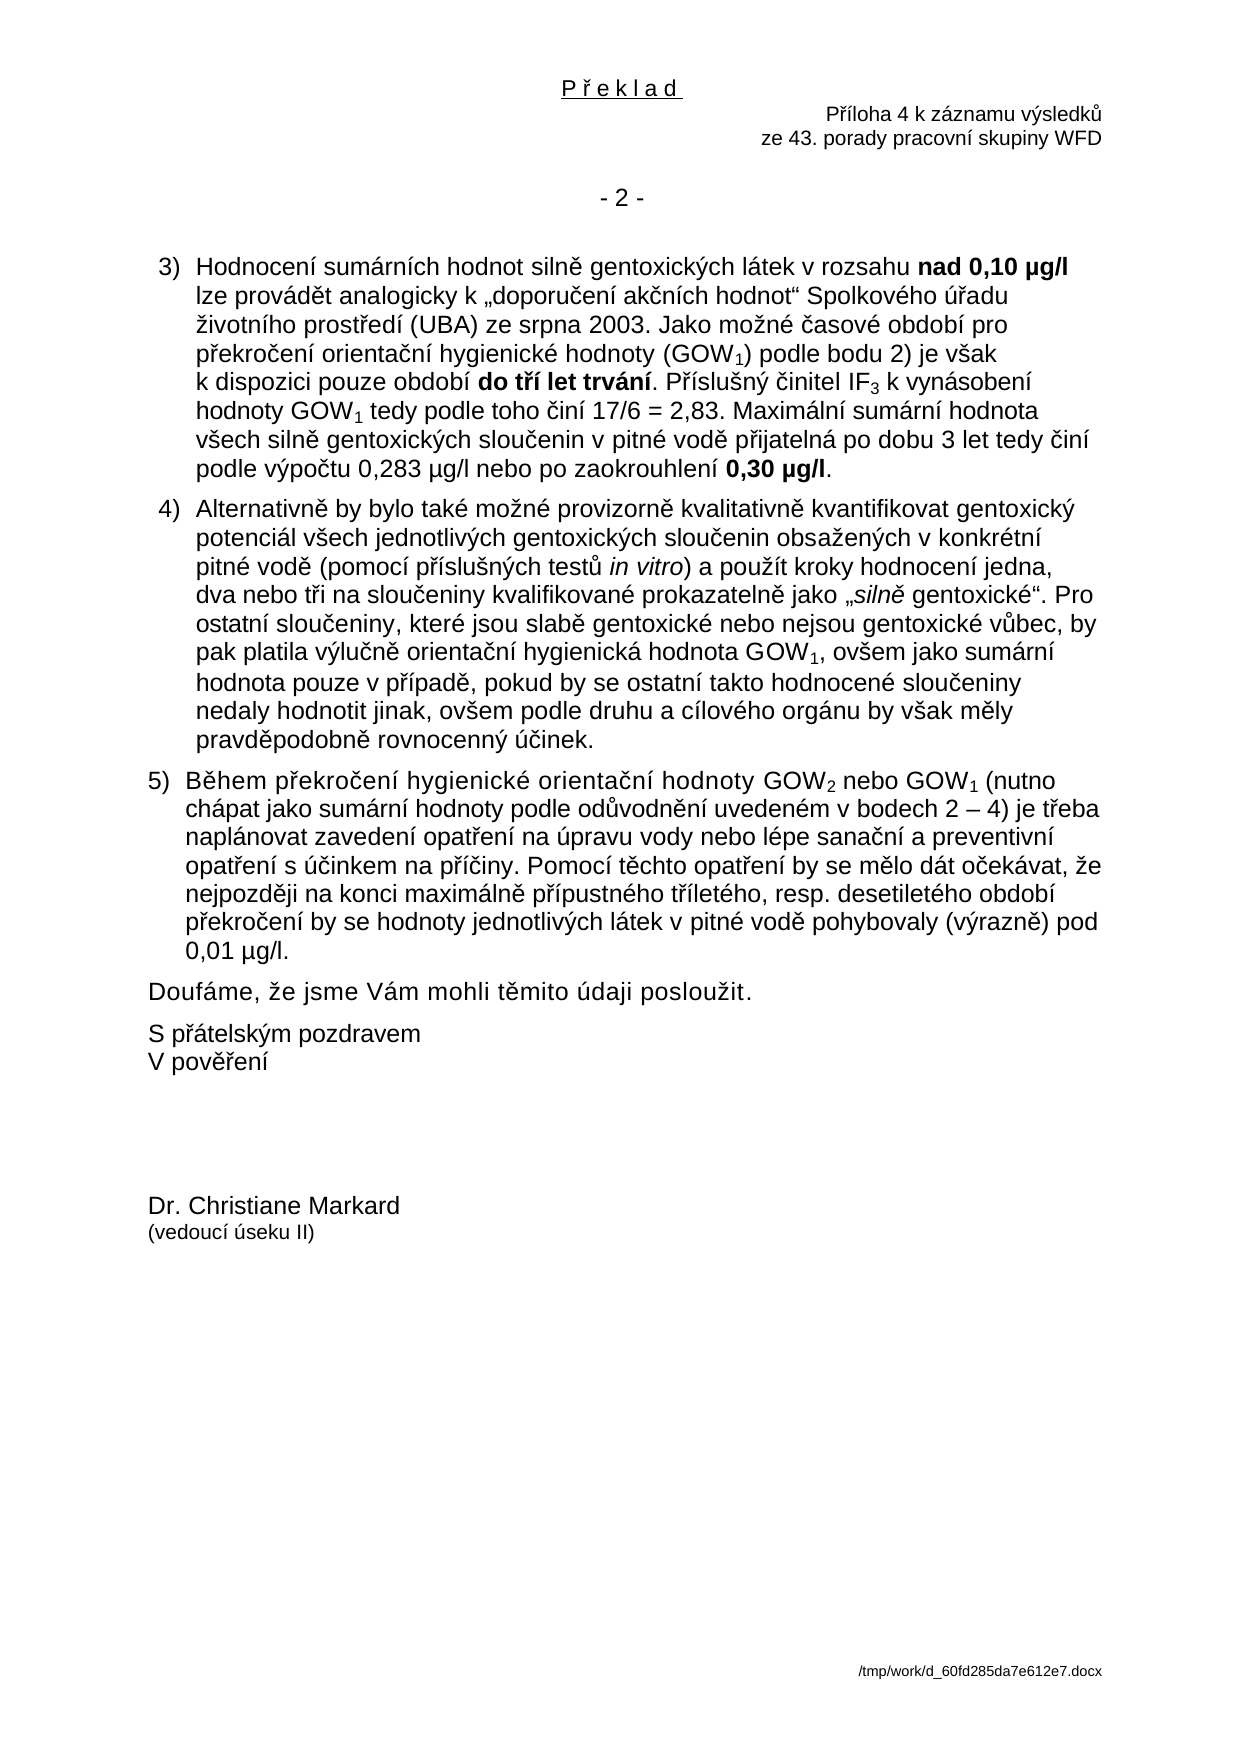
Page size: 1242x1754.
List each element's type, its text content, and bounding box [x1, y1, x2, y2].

list Alternativně by bylo také možné provizorně kvalitativně kvantifikovat gentoxický potenciál všech jednotlivých gentoxických sloučenin obsažených v konkrétní pitné vodě (pomocí příslušných testů in vitro) a použít kroky hodnocení jedna, dva nebo tři na sloučeniny kvalifikované prokazatelně jako „silně gentoxické“. Pro ostatní sloučeniny, které jsou slabě gentoxické nebo nejsou gentoxické vůbec, by pak platila výlučně orientační hygienická hodnota GOW1, ovšem jako sumární hodnota pouze v případě, pokud by se ostatní takto hodnocené sloučeniny nedaly hodnotit jinak, ovšem podle druhu a cílového orgánu by však měly pravděpodobně rovnocenný účinek. [158, 495, 1097, 753]
text - 2 - [594, 183, 650, 211]
list Během překročení hygienické orientační hodnoty GOW2 nebo GOW1 (nutno chápat jako sumární hodnoty podle odůvodnění uvedeném v bodech 2 – 4) je třeba naplánovat zavedení opatření na úpravu vody nebo lépe sanační a preventivní opatření s účinkem na příčiny. Pomocí těchto opatření by se mělo dát očekávat, že nejpozději na konci maximálně přípustného tříletého, resp. desetiletého období překročení by se hodnoty jednotlivých látek v pitné vodě pohybovaly (výrazně) pod 0,01 µg/l. [148, 767, 1104, 965]
list Hodnocení sumárních hodnot silně gentoxických látek v rozsahu nad 0,10 µg/l lze provádět analogicky k „doporučení akčních hodnot“ Spolkového úřadu životního prostředí (UBA) ze srpna 2003. Jako možné časové období pro překročení orientační hygienické hodnoty (GOW1) podle bodu 2) je však k dispozici pouze období do tří let trvání. Příslušný činitel IF3 k vynásobení hodnoty GOW1 tedy podle toho činí 17/6 = 2,83. Maximální sumární hodnota všech silně gentoxických sloučenin v pitné vodě přijatelná po dobu 3 let tedy činí podle výpočtu 0,283 µg/l nebo po zaokrouhlení 0,30 µg/l. [158, 253, 1093, 483]
text V pověření [148, 1047, 1104, 1076]
text (vedoucí úseku II) [148, 1220, 1104, 1244]
text S přátelským pozdravem [148, 1009, 1102, 1047]
text Dr. Christiane Markard [148, 1191, 1104, 1220]
text Doufáme, že jsme Vám mohli těmito údaji posloužit. [148, 968, 1102, 1006]
